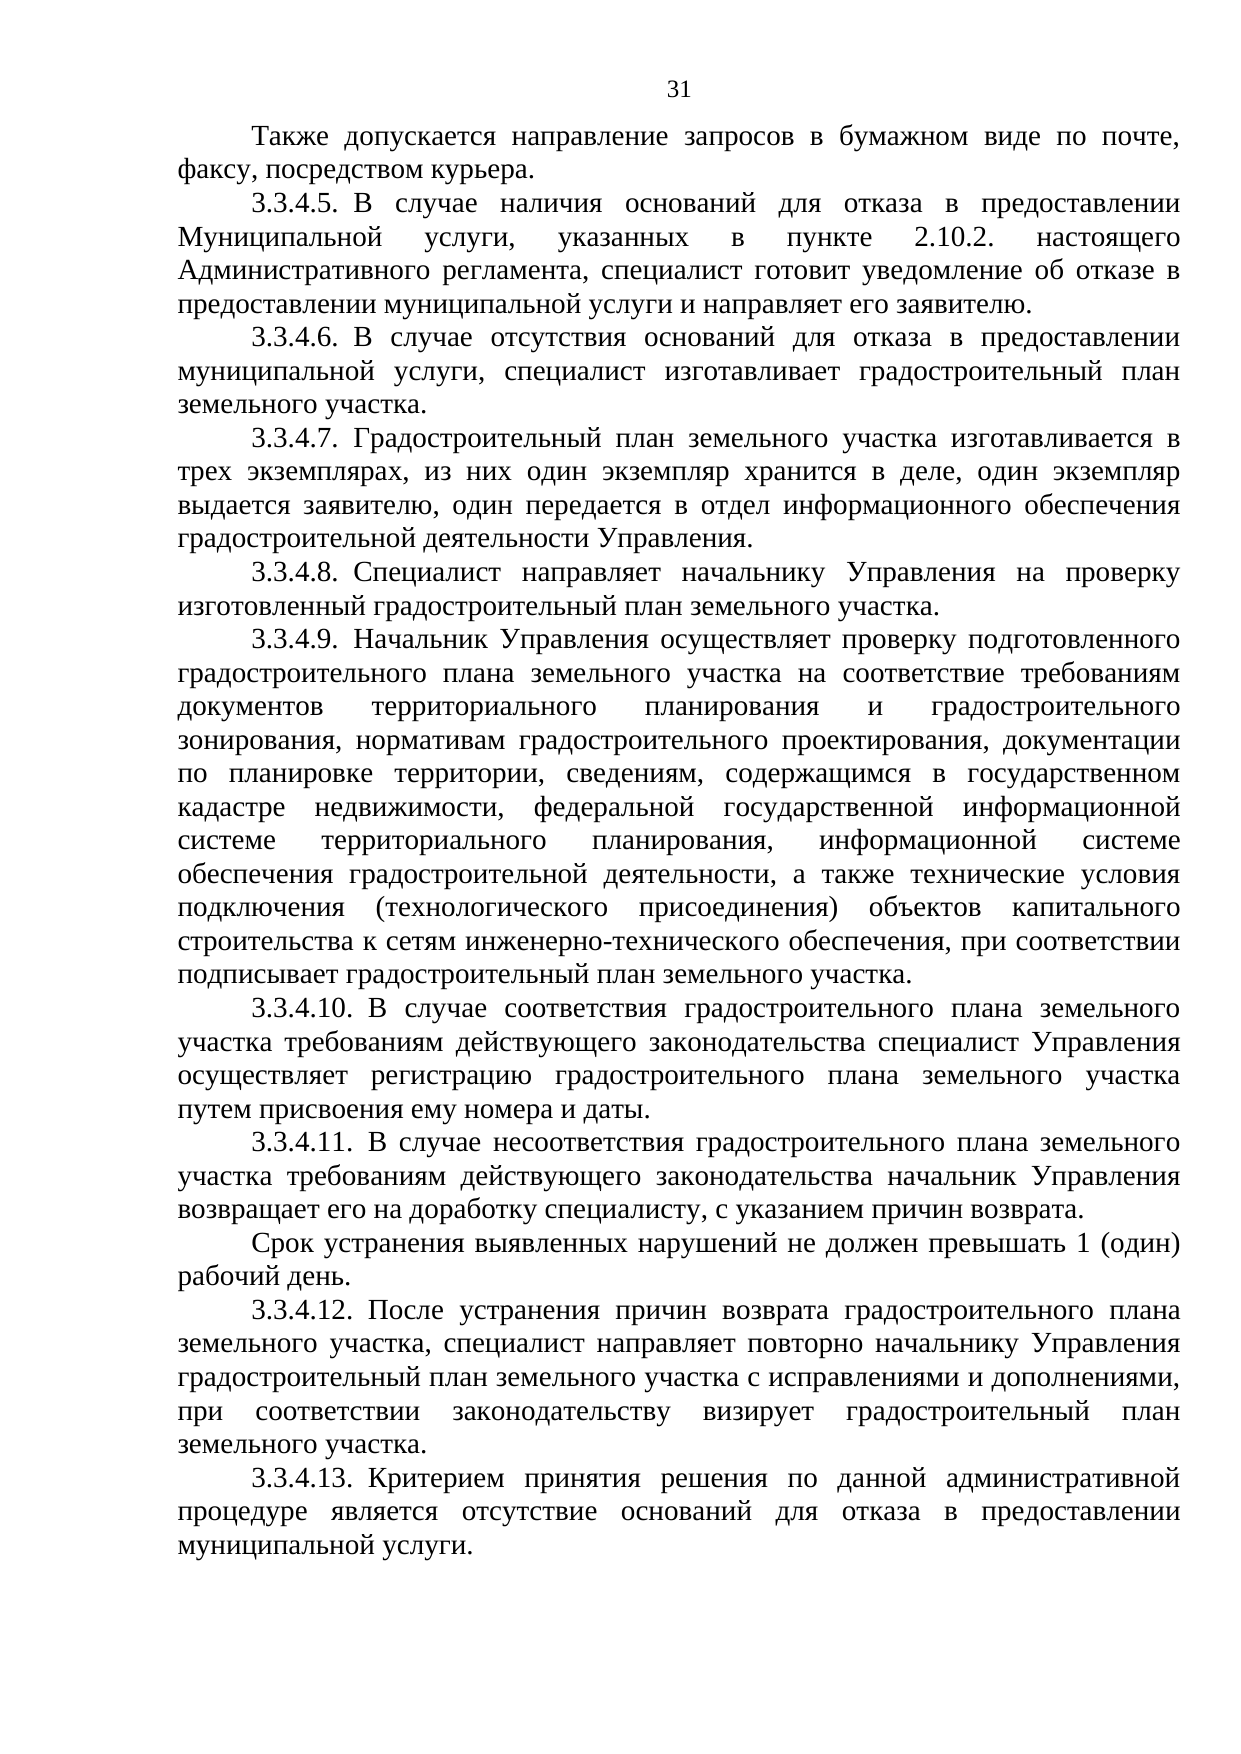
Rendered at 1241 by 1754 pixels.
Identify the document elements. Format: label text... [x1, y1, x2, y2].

text 3.3.4.9. Начальник Управления осуществляет проверку подготовленного градостроительного плана земельного участка на соответствие требованиям документов территориального планирования и градостроительного зонирования, нормативам градостроительного проектирования, документации по планировке территории, сведениям, содержащимся в государственном кадастре недвижимости, федеральной государственной информационной системе территориального планирования, информационной системе обеспечения градостроительной деятельности, а также технические условия подключения (технологического присоединения) объектов капитального строительства к сетям инженерно-технического обеспечения, при соответствии подписывает градостроительный план земельного участка. [177, 621, 1181, 990]
text Также допускается направление запросов в бумажном виде по почте, факсу, посредством курьера. [177, 118, 1181, 185]
text 3.3.4.12. После устранения причин возврата градостроительного плана земельного участка, специалист направляет повторно начальнику Управления градостроительный план земельного участка с исправлениями и дополнениями, при соответствии законодательству визирует градостроительный план земельного участка. [177, 1292, 1181, 1460]
text 3.3.4.11. В случае несоответствия градостроительного плана земельного участка требованиям действующего законодательства начальник Управления возвращает его на доработку специалисту, с указанием причин возврата. [177, 1124, 1181, 1225]
text 3.3.4.7. Градостроительный план земельного участка изготавливается в трех экземплярах, из них один экземпляр хранится в деле, один экземпляр выдается заявителю, один передается в отдел информационного обеспечения градостроительной деятельности Управления. [177, 420, 1181, 554]
text Срок устранения выявленных нарушений не должен превышать 1 (один) рабочий день. [177, 1225, 1181, 1292]
text 3.3.4.13. Критерием принятия решения по данной административной процедуре является отсутствие оснований для отказа в предоставлении муниципальной услуги. [177, 1460, 1181, 1560]
text 3.3.4.10. В случае соответствия градостроительного плана земельного участка требованиям действующего законодательства специалист Управления осуществляет регистрацию градостроительного плана земельного участка путем присвоения ему номера и даты. [177, 990, 1181, 1124]
text 3.3.4.6. В случае отсутствия оснований для отказа в предоставлении муниципальной услуги, специалист изготавливает градостроительный план земельного участка. [177, 319, 1181, 420]
text 3.3.4.5. В случае наличия оснований для отказа в предоставлении Муниципальной услуги, указанных в пункте 2.10.2. настоящего Административного регламента, специалист готовит уведомление об отказе в предоставлении муниципальной услуги и направляет его заявителю. [177, 185, 1181, 319]
text 3.3.4.8. Специалист направляет начальнику Управления на проверку изготовленный градостроительный план земельного участка. [177, 554, 1181, 621]
